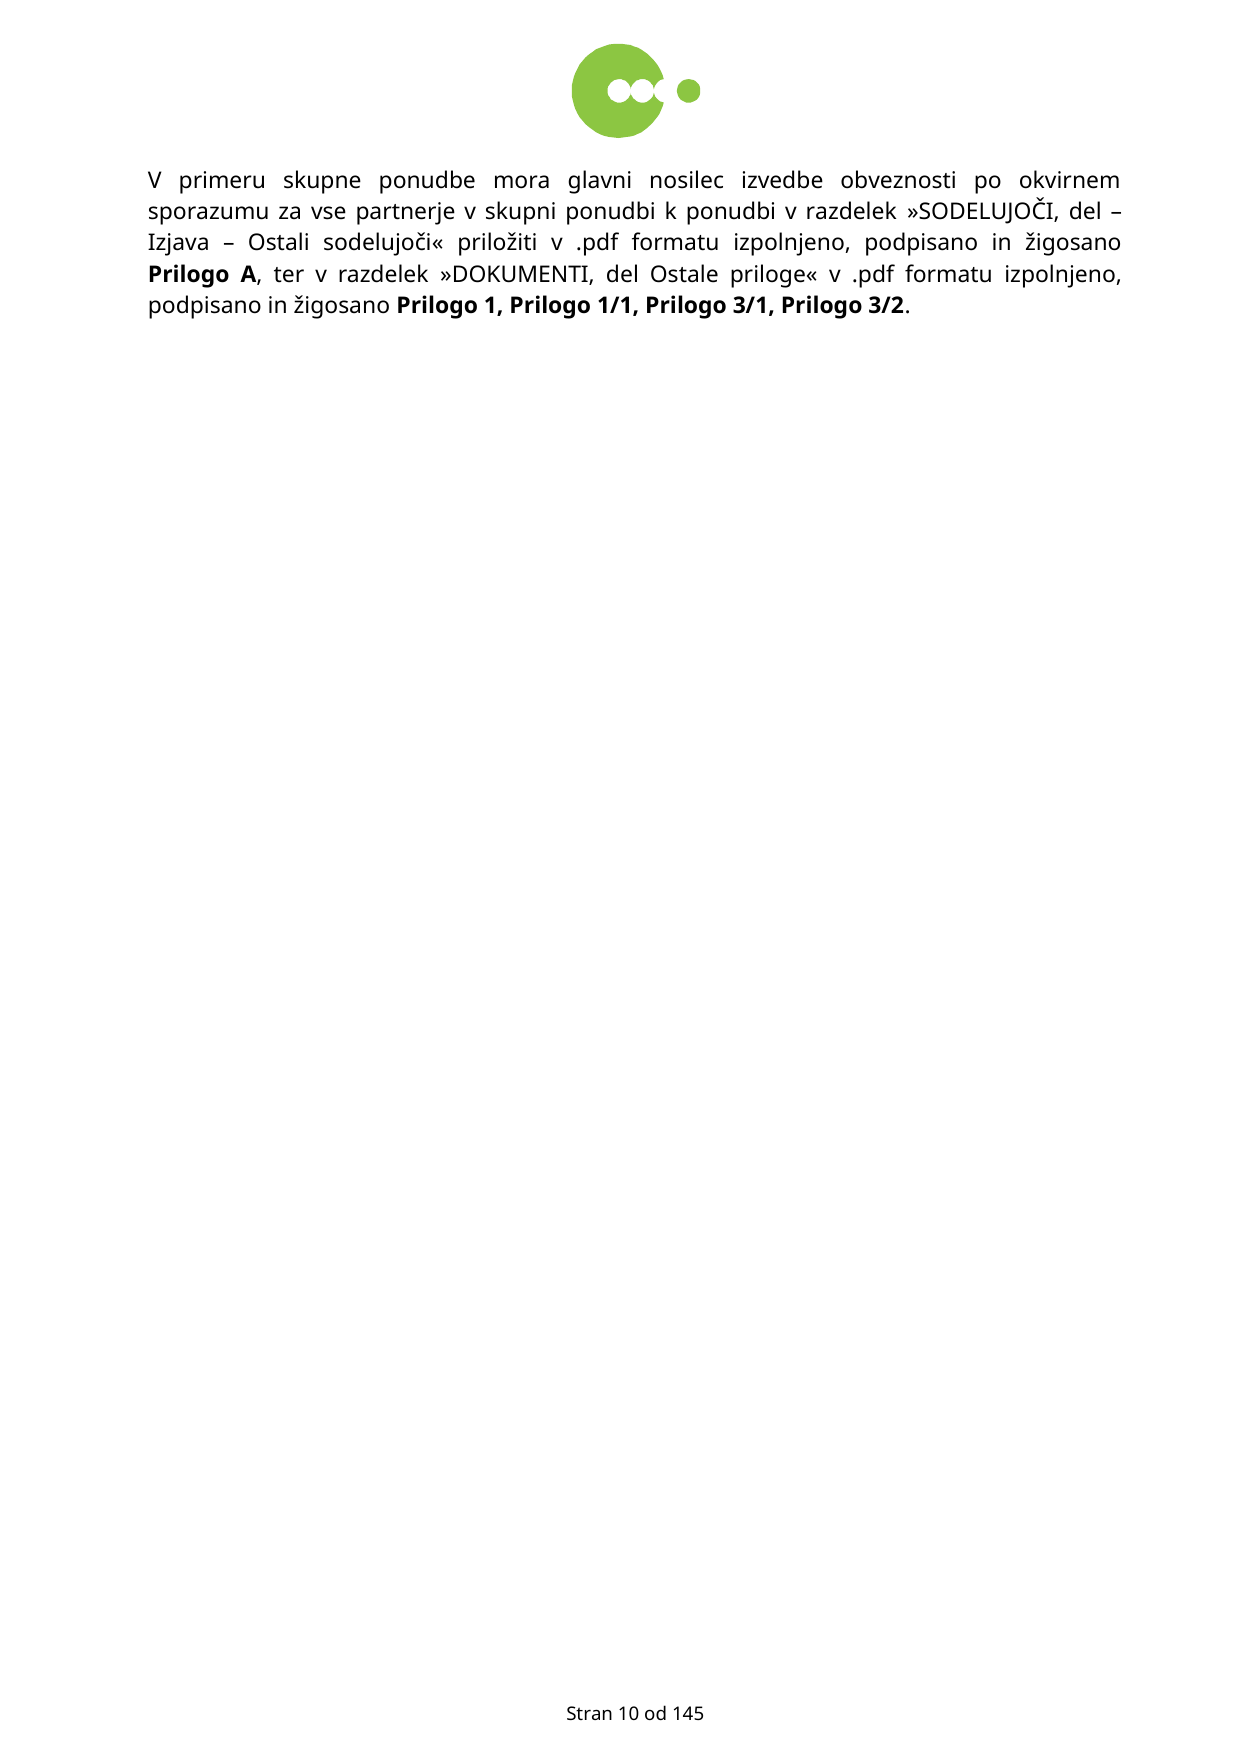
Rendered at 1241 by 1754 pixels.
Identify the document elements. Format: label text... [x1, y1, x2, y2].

text V primeru skupne ponudbe mora glavni nosilec izvedbe obveznosti po okvirnem sporazumu za vse partnerje v skupni ponudbi k ponudbi v razdelek »SODELUJOČI, del – Izjava – Ostali sodelujoči« priložiti v .pdf formatu izpolnjeno, podpisano in žigosano Prilogo A, ter v razdelek »DOKUMENTI, del Ostale priloge« v .pdf formatu izpolnjeno, podpisano in žigosano Prilogo 1, Prilogo 1/1, Prilogo 3/1, Prilogo 3/2. [148, 164, 1122, 320]
